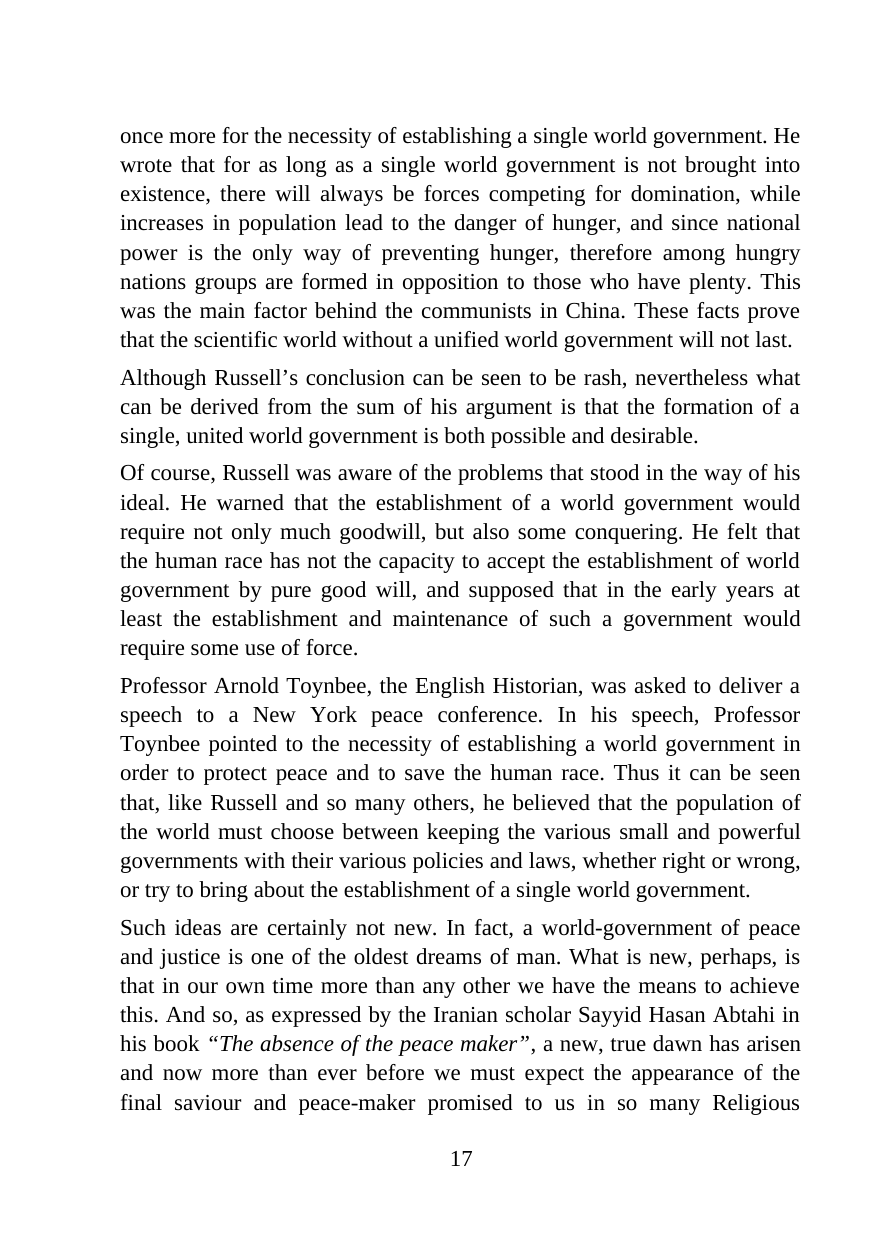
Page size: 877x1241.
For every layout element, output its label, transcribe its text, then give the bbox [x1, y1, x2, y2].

text Of course, Russell was aware of the problems that stood in the way of his ideal. He warned that the establishment of a world government would require not only much goodwill, but also some conquering. He felt that the human race has not the capacity to accept the establishment of world government by pure good will, and supposed that in the early years at least the establishment and maintenance of such a government would require some use of force. [120, 457, 802, 662]
text Although Russell’s conclusion can be seen to be rash, nevertheless what can be derived from the sum of his argument is that the formation of a single, united world government is both possible and desirable. [120, 362, 802, 449]
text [120, 120, 802, 353]
text Professor Arnold Toynbee, the English Historian, was asked to deliver a speech to a New York peace conference. In his speech, Professor Toynbee pointed to the necessity of establishing a world government in order to protect peace and to save the human race. Thus it can be seen that, like Russell and so many others, he believed that the population of the world must choose between keeping the various small and powerful governments with their various policies and laws, whether right or wrong, or try to bring about the establishment of a single world government. [120, 670, 802, 903]
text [120, 912, 802, 1116]
